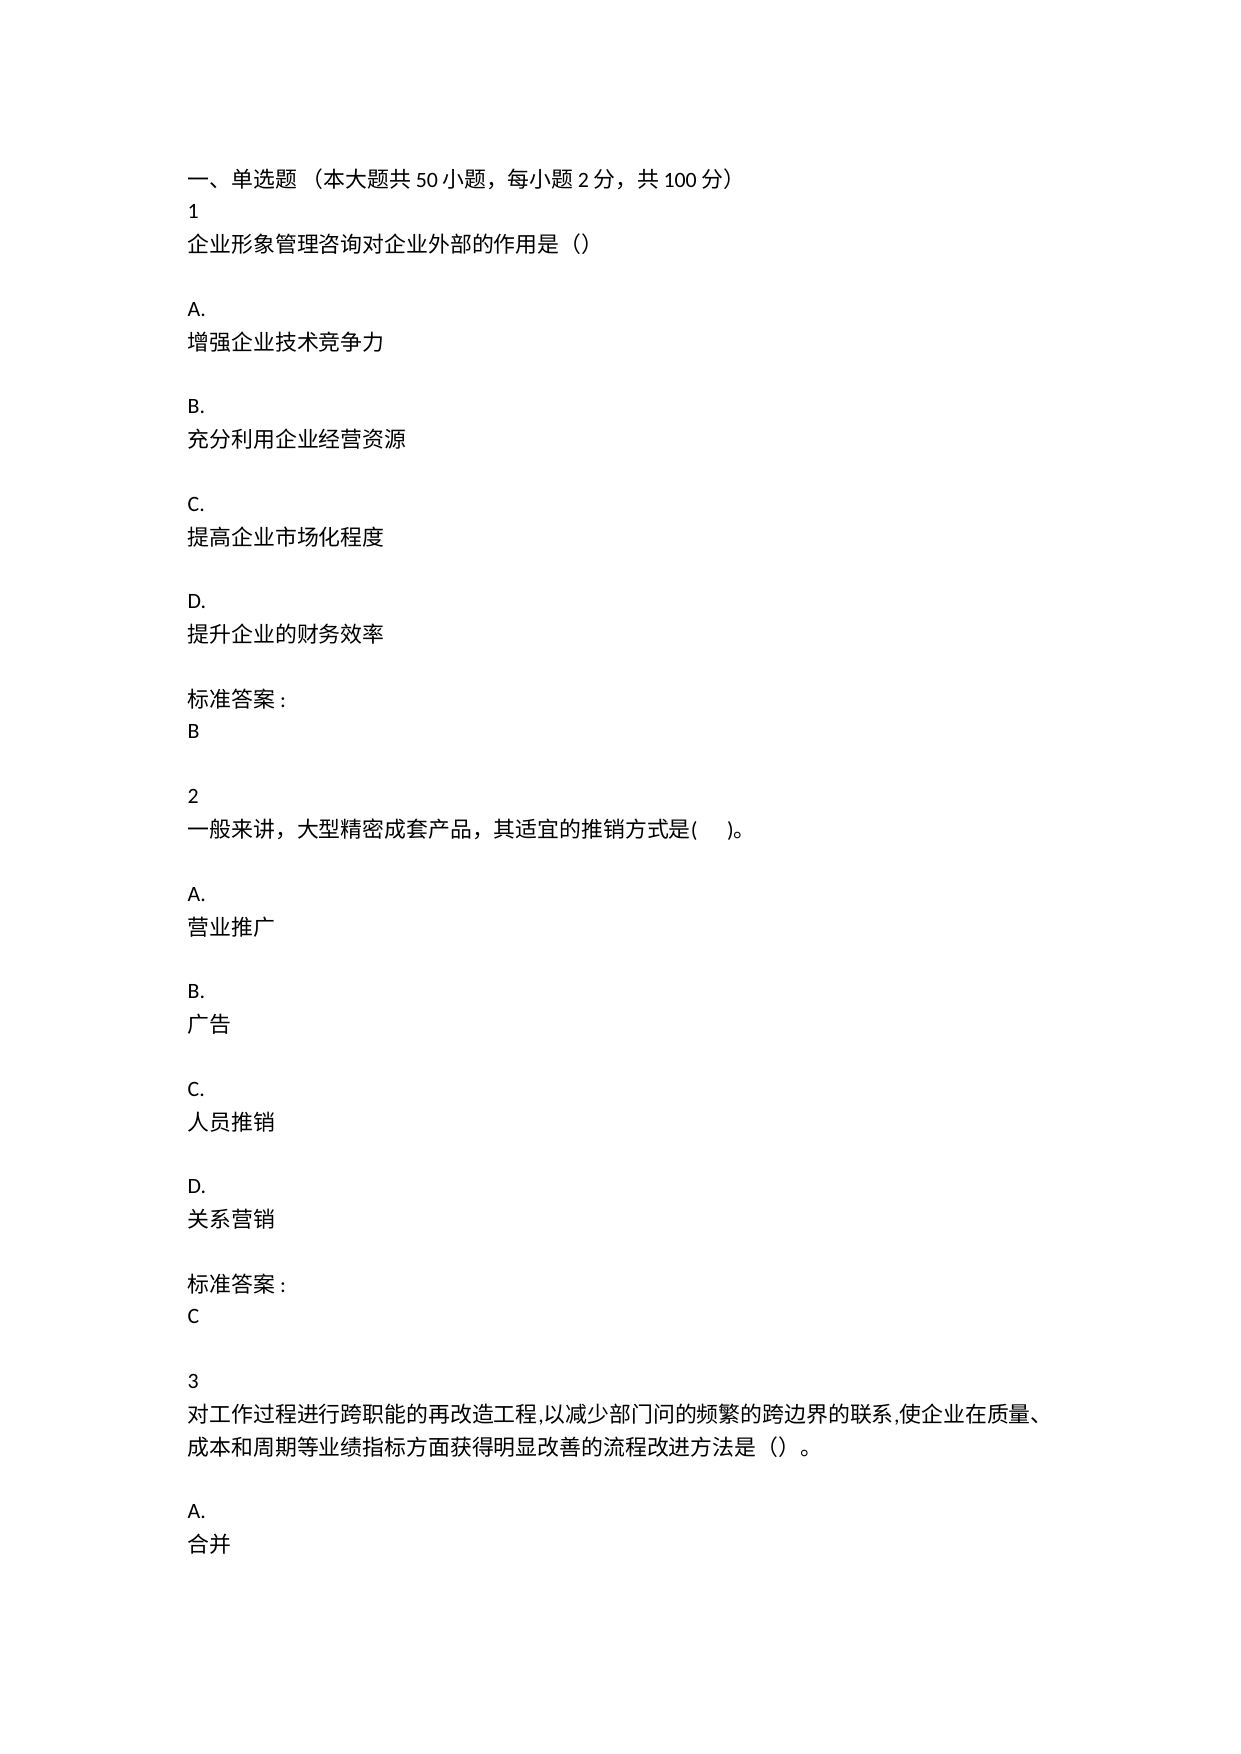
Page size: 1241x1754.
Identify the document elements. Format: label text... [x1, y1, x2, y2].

text D. [187, 584, 1053, 617]
text 2 [187, 779, 1053, 812]
text 标准答案 : [187, 682, 1053, 714]
text 关系营销 [187, 1202, 1053, 1234]
text 企业形象管理咨询对企业外部的作用是（） [187, 227, 1053, 259]
text 3 [187, 1364, 1053, 1397]
text A. [187, 292, 1053, 324]
text 提升企业的财务效率 [187, 617, 1053, 649]
text C. [187, 1072, 1053, 1104]
text B. [187, 389, 1053, 422]
text 提高企业市场化程度 [187, 519, 1053, 552]
text 一般来讲，大型精密成套产品，其适宜的推销方式是( )。 [187, 812, 1053, 844]
text 对工作过程进行跨职能的再改造工程,以减少部门问的频繁的跨边界的联系,使企业在质量、成本和周期等业绩指标方面获得明显改善的流程改进方法是（）。 [187, 1397, 1053, 1462]
text 人员推销 [187, 1104, 1053, 1137]
text 合并 [187, 1527, 1053, 1559]
text C [187, 1299, 1053, 1332]
text 1 [187, 194, 1053, 227]
text A. [187, 1494, 1053, 1527]
text 充分利用企业经营资源 [187, 422, 1053, 454]
text 广告 [187, 1007, 1053, 1039]
text B. [187, 974, 1053, 1007]
text 标准答案 : [187, 1267, 1053, 1299]
text 一、单选题 （本大题共50小题，每小题2分，共100分） [187, 162, 1053, 194]
text D. [187, 1169, 1053, 1202]
text 营业推广 [187, 909, 1053, 942]
text A. [187, 877, 1053, 909]
text 增强企业技术竞争力 [187, 324, 1053, 357]
text C. [187, 487, 1053, 519]
text B [187, 714, 1053, 747]
